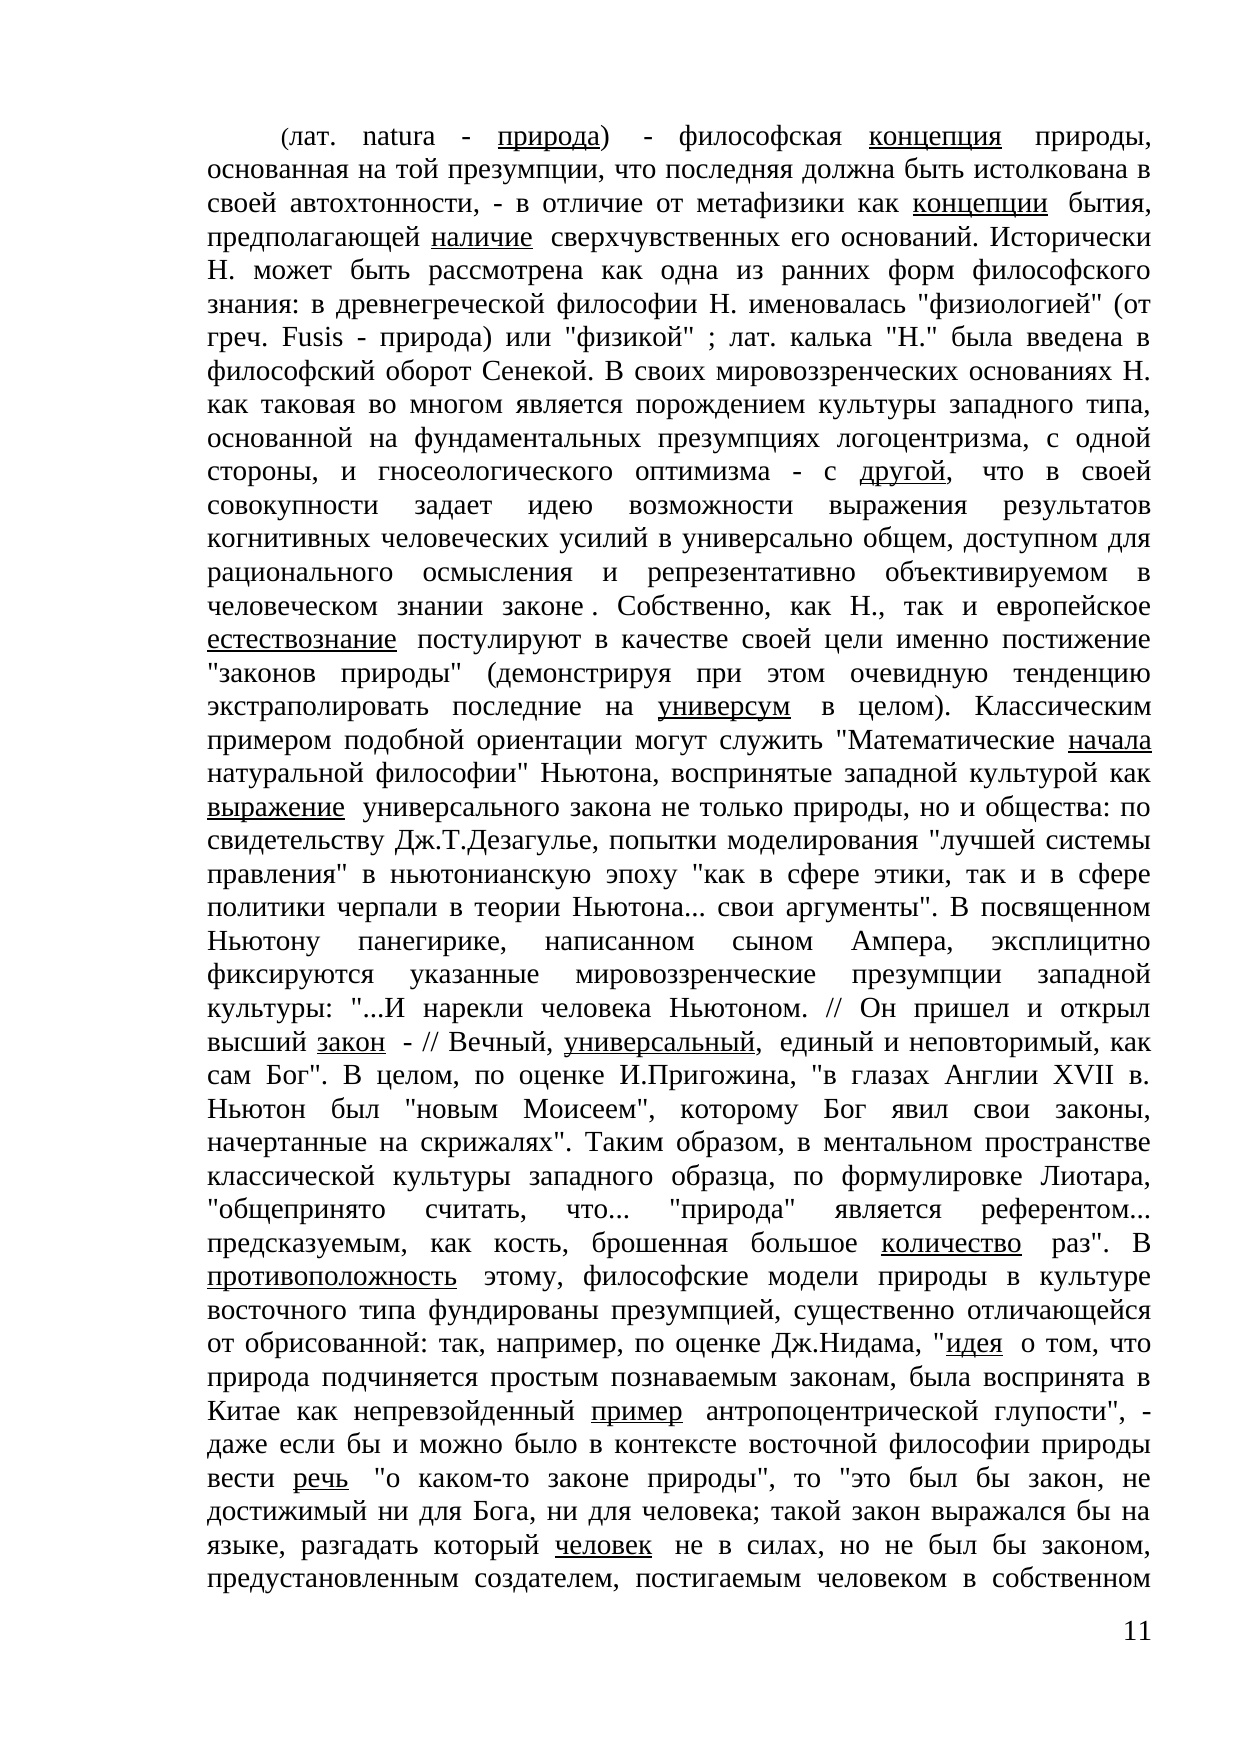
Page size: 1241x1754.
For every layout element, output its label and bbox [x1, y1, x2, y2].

text [207, 118, 1152, 1594]
